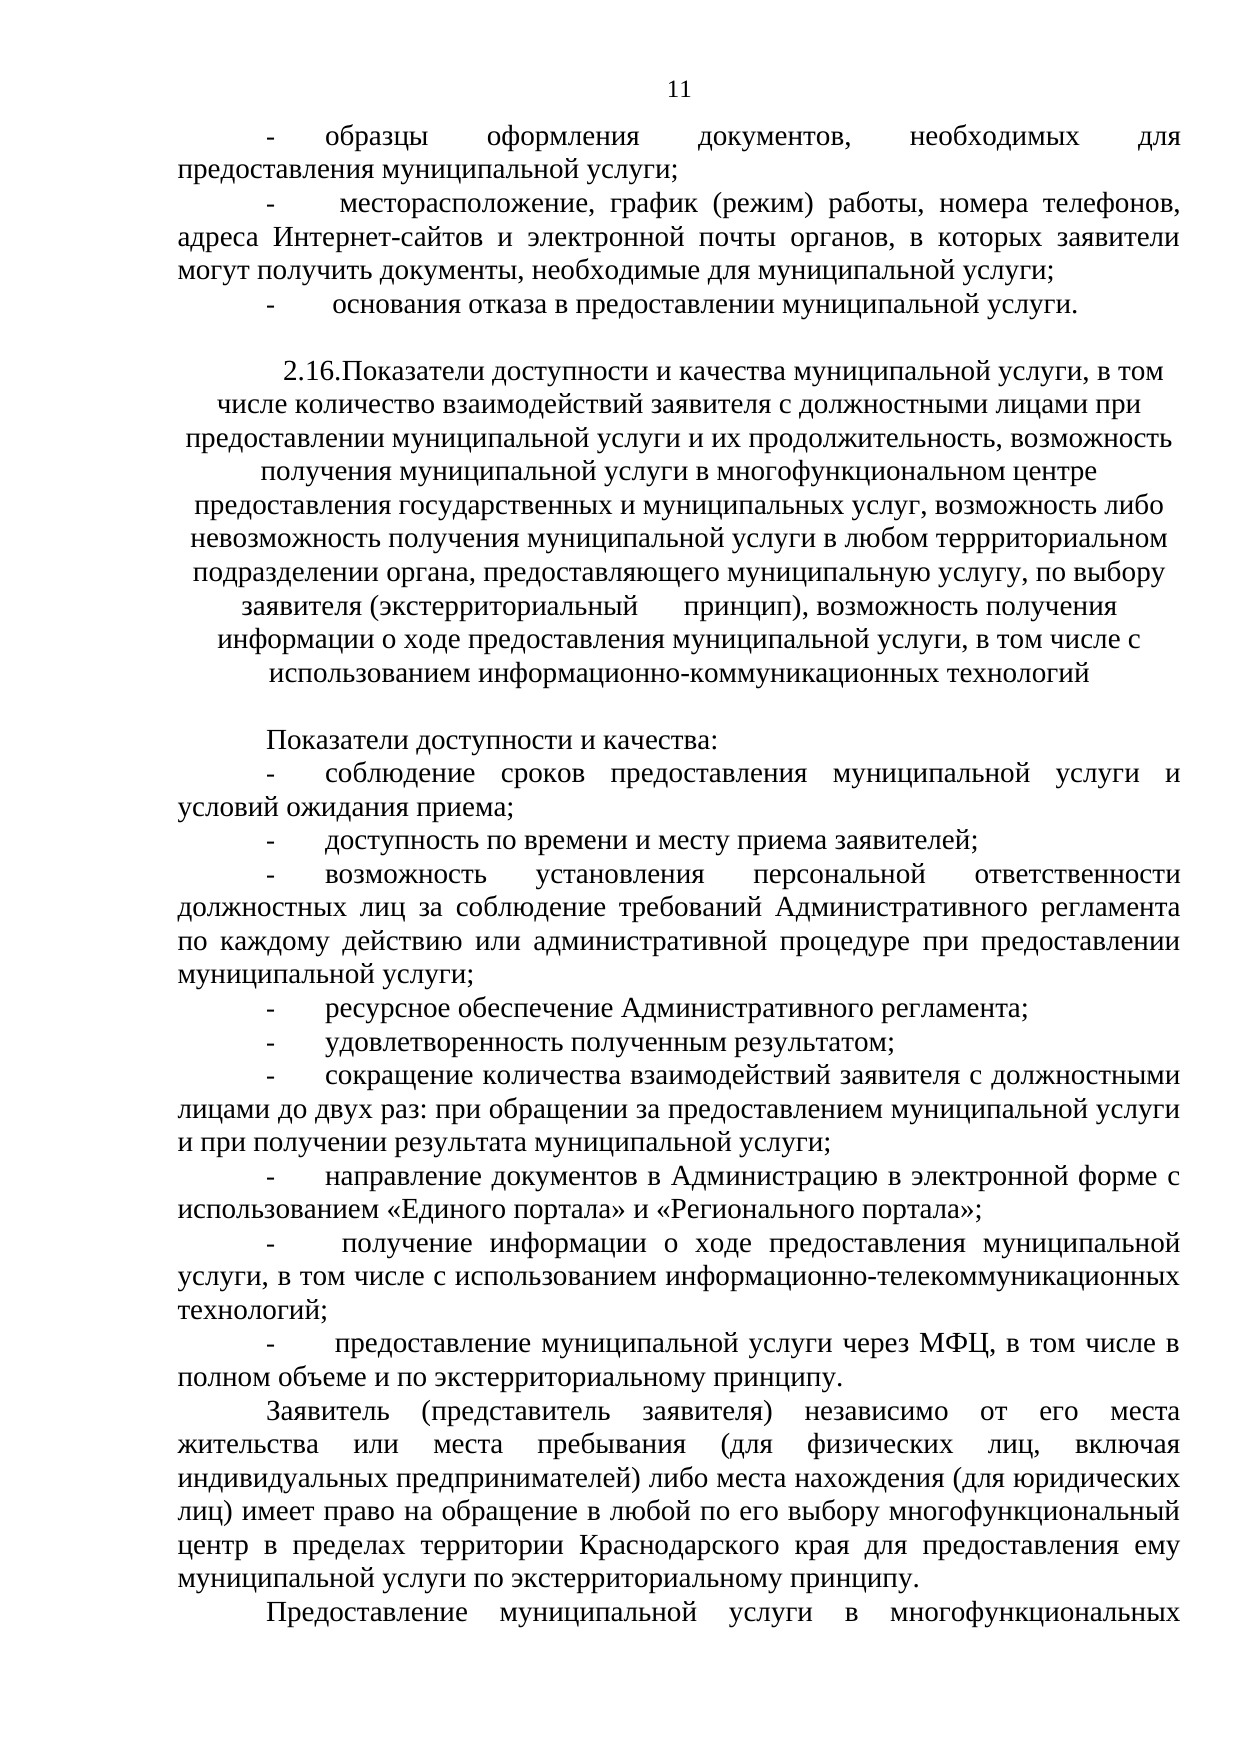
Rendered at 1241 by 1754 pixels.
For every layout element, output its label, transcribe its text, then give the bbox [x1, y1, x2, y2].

text Показатели доступности и качества: [177, 722, 1181, 755]
list ресурсное обеспечение Административного регламента; [177, 990, 1181, 1024]
list соблюдение сроков предоставления муниципальной услуги и условий ожидания приема; [177, 755, 1181, 822]
text Заявитель (представитель заявителя) независимо от его места жительства или места пребывания (для физических лиц, включая индивидуальных предпринимателей) либо места нахождения (для юридических лиц) имеет право на обращение в любой по его выбору многофункциональный центр в пределах территории Краснодарского края для предоставления ему муниципальной услуги по экстерриториальному принципу. [177, 1393, 1181, 1594]
list направление документов в Администрацию в электронной форме с использованием «Единого портала» и «Регионального портала»; [177, 1158, 1181, 1225]
list сокращение количества взаимодействий заявителя с должностными лицами до двух раз: при обращении за предоставлением муниципальной услуги и при получении результата муниципальной услуги; [177, 1057, 1181, 1158]
list месторасположение, график (режим) работы, номера телефонов, адреса Интернет-сайтов и электронной почты органов, в которых заявители могут получить документы, необходимые для муниципальной услуги; [177, 185, 1181, 286]
list образцы оформления документов, необходимых для предоставления муниципальной услуги; [177, 118, 1181, 185]
list предоставление муниципальной услуги через МФЦ, в том числе в полном объеме и по экстерриториальному принципу. [177, 1326, 1181, 1393]
list получение информации о ходе предоставления муниципальной услуги, в том числе с использованием информационно-телекоммуникационных технологий; [177, 1225, 1181, 1326]
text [177, 1594, 1181, 1627]
list возможность установления персональной ответственности должностных лиц за соблюдение требований Административного регламента по каждому действию или административной процедуре при предоставлении муниципальной услуги; [177, 856, 1181, 990]
list доступность по времени и месту приема заявителей; [177, 822, 1181, 856]
list удовлетворенность полученным результатом; [177, 1024, 1181, 1057]
list Показатели доступности и качества муниципальной услуги, в том числе количество взаимодействий заявителя с должностными лицами при предоставлении муниципальной услуги и их продолжительность, возможность получения муниципальной услуги в многофункциональном центре предоставления государственных и муниципальных услуг, возможность либо невозможность получения муниципальной услуги в любом террриториальном подразделении органа, предоставляющего муниципальную услугу, по выбору заявителя (экстерриториальный принцип), возможность получения информации о ходе предоставления муниципальной услуги, в том числе с использованием информационно-коммуникационных технологий [177, 353, 1181, 688]
list основания отказа в предоставлении муниципальной услуги. [177, 286, 1181, 319]
